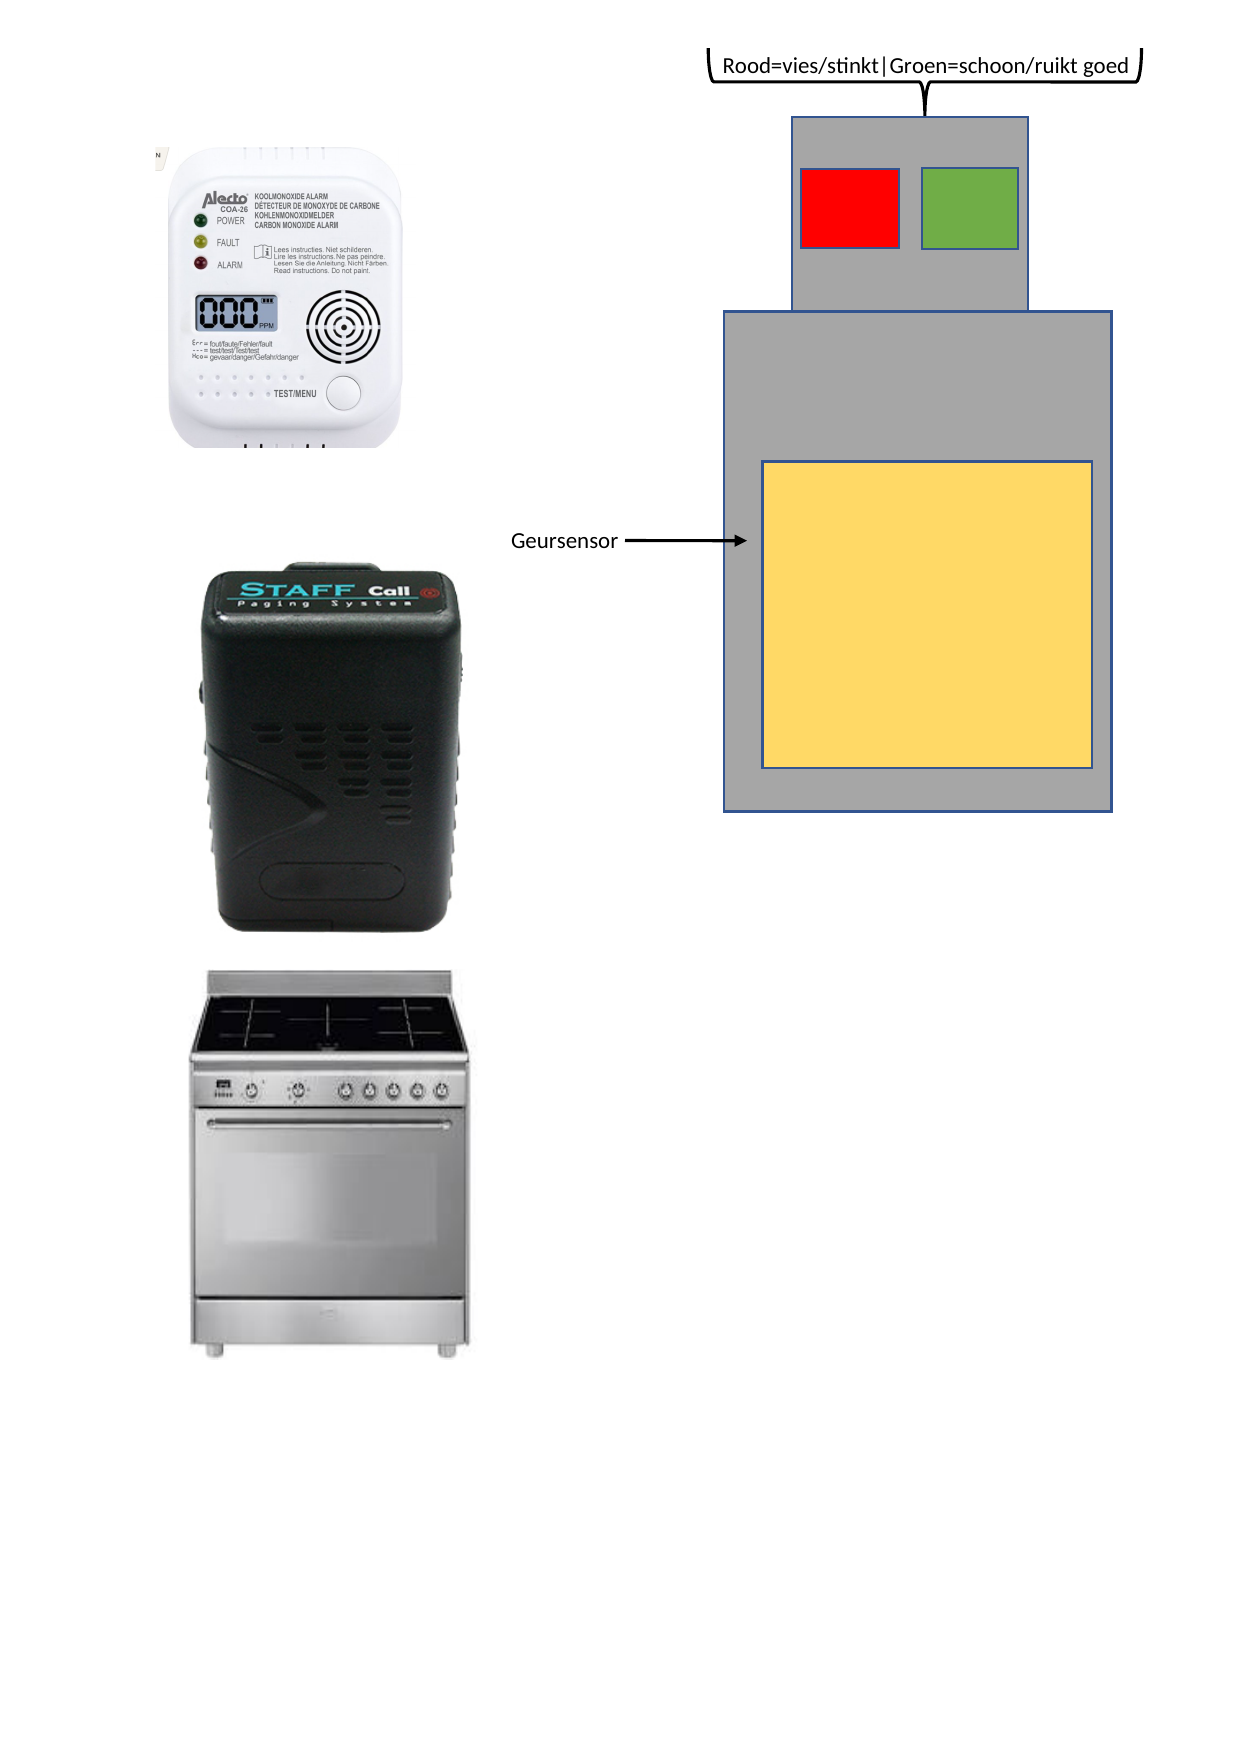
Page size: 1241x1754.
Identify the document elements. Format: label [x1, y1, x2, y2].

picture [54, 471, 607, 1360]
picture [155, 147, 416, 448]
picture [601, 538, 607, 547]
